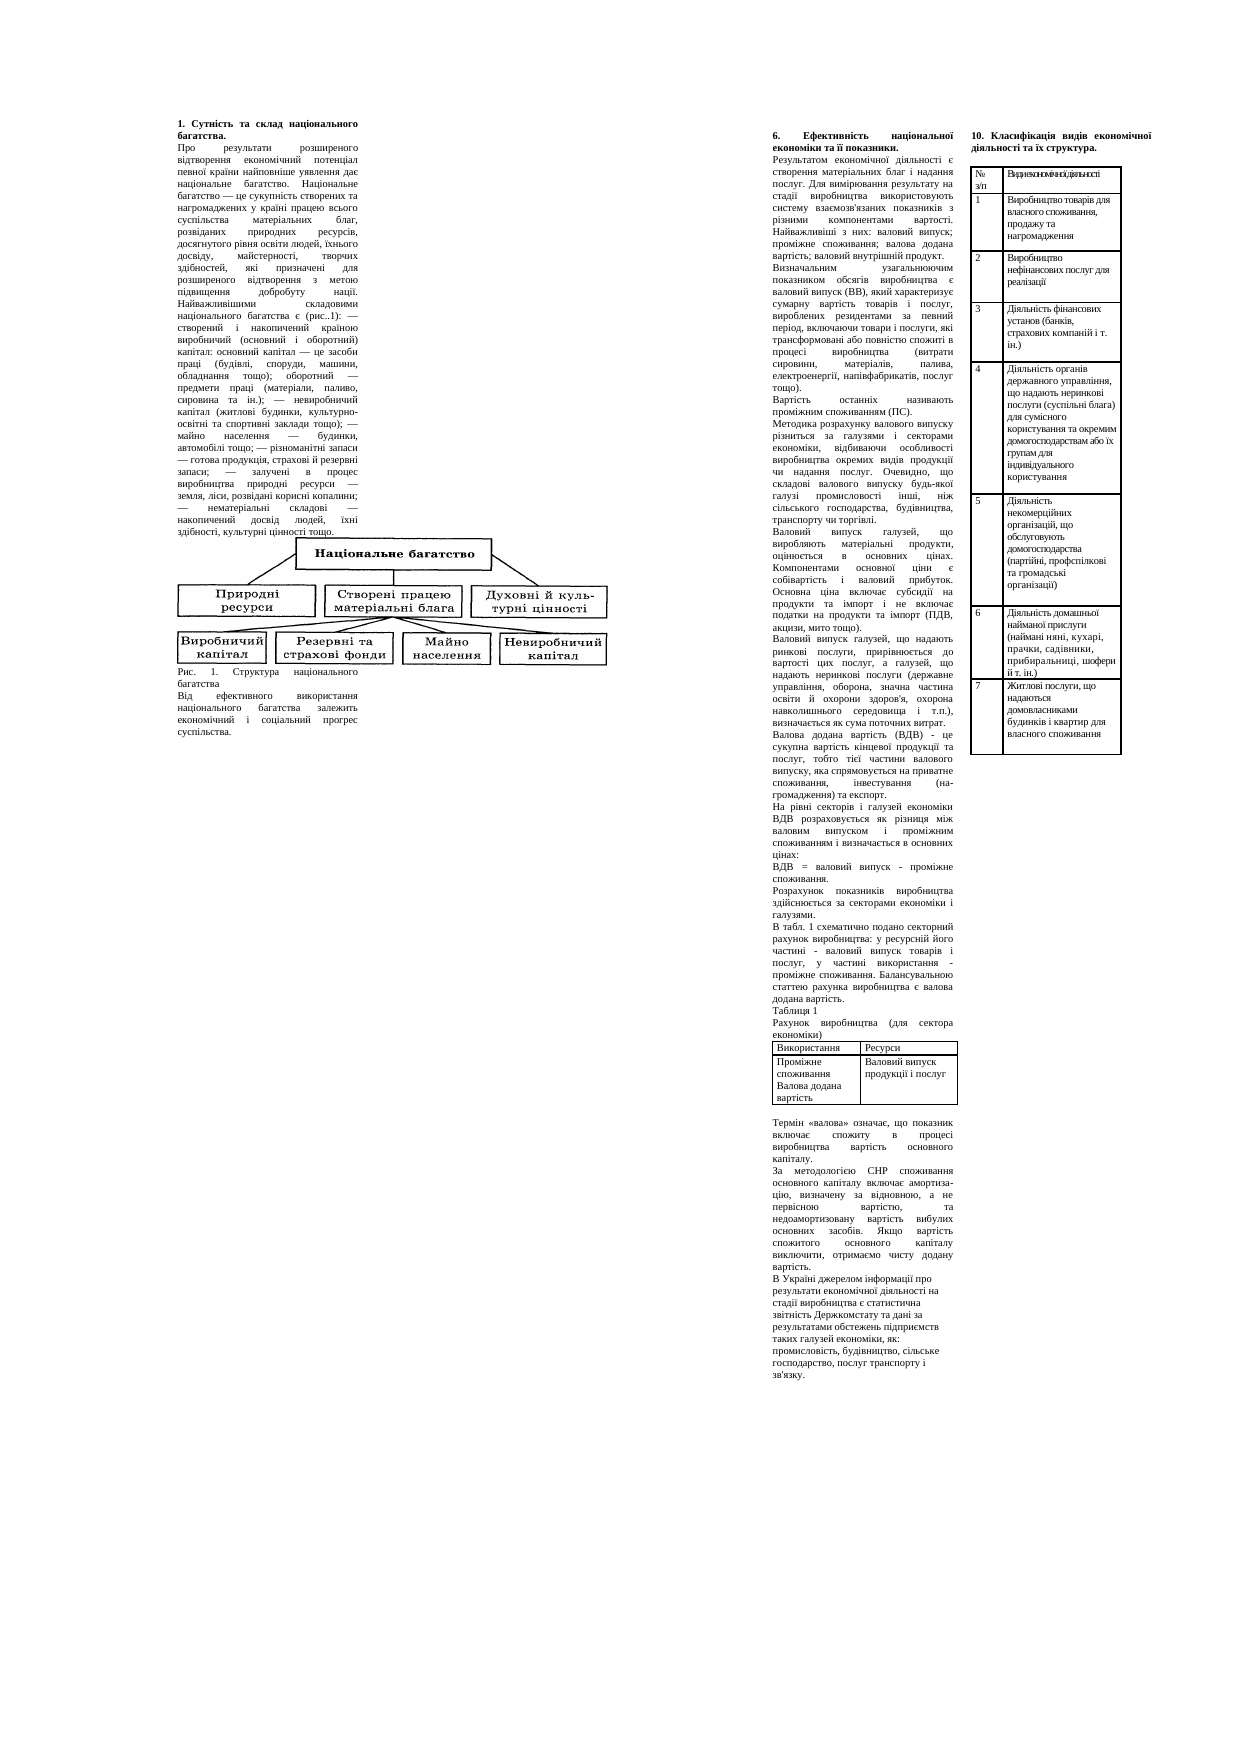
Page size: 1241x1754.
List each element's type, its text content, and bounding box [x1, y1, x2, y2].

table_cell 7 [972, 680, 1002, 754]
text Методика розрахунку валового випуску різниться за галузями і секторами економіки, відбиваючи особливості виробництва окремих видів продукції чи надання послуг. Очевидно, що складові валового випуску будь-якої галузі промисловості інші, ніж сільського господарства, будівництва, транспорту чи торгівлі. [772, 418, 953, 525]
text Валовий випуск галузей, що надають ринкові послуги, прирівнюється до вартості цих послуг, а галузей, що надають неринкові послуги (державне управління, оборона, значна частина освіти й охорони здоров'я, охорона навколишнього середовища і т.п.), визначається як сума поточних витрат. [772, 633, 953, 729]
text Розрахунок показників виробництва здійснюється за секторами економіки і галузями. [772, 885, 953, 921]
text ВДВ = валовий випуск - проміжне споживання. [772, 861, 953, 885]
text В Україні джерелом інформації про результати економічної діяльності на стадії виробництва є статистична звітність Держкомстату та дані за результатами обстежень підприємств таких галузей економіки, як: промисловість, будівництво, сільське господарство, послуг транспорту і зв'язку. [772, 1273, 953, 1381]
text Вартість останніх називають проміжним споживанням (ПС). [772, 394, 953, 418]
table_cell Виробництво товарів для власного споживання, продажу та нагромадження [1004, 194, 1120, 250]
text 10. Класифікація видів економічної діяльності та їх структура. [971, 130, 1152, 154]
table_cell Діяльність фінансових установ (банків, страхових компаній і т. ін.) [1004, 303, 1120, 361]
text Про результати розширеного відтворення економічний потенціал певної країни найповніше уявлення дає національне багатство. Національне багатство — це сукупність створених та нагромаджених у країні працею всього суспільства матеріальних благ, розвіданих природних ресурсів, досягнутого рівня освіти людей, їхнього досвіду, майстерності, творчих здібностей, які призначені для розширеного відтворення з метою підвищення добробуту нації. Найважливішими складовими національного багатства є (рис..1): — створений і накопичений країною виробничий (основний і оборотний) капітал: основний капітал — це засоби праці (будівлі, споруди, машини, обладнання тощо); оборотний — предмети праці (матеріали, паливо, сировина та ін.); — невиробничий капітал (житлові будинки, культурно-освітні та спортивні заклади тощо); — майно населення — будинки, автомобілі тощо; — різноманітні запаси — готова продукція, страхові й резервні запаси; — залучені в процес виробництва природні ресурси — земля, ліси, розвідані корисні копалини; — нематеріальні складові — накопичений досвід людей, їхні здібності, культурні цінності тощо. [177, 142, 358, 537]
text Термін «валова» означає, що показник включає спожиту в процесі виробництва вартість основного капіталу. [772, 1117, 953, 1165]
text Результатом економічної діяльності є створення матеріальних благ і надання послуг. Для вимірювання результату на стадії виробництва використовують систему взаємозв'язаних показників з різними компонентами вартості. Найважливіші з них: валовий випуск; проміжне споживання; валова додана вартість; валовий внутрішній продукт. [772, 154, 953, 262]
text Рис. 1. Структура національного багатства [177, 666, 358, 689]
text На рівні секторів і галузей економіки ВДВ розраховується як різниця між валовим випуском і проміжним споживанням і визначається в основних цінах: [772, 801, 953, 861]
table_cell Житлові послуги, що надаються домовласниками будинків і квартир для власного споживання [1004, 680, 1120, 754]
table_cell 2 [972, 252, 1002, 302]
table_cell 3 [972, 303, 1002, 361]
text Визначальним узагальнюючим показником обсягів виробництва є валовий випуск (ВВ), який характеризує сумарну вартість товарів і послуг, вироблених резидентами за певний період, включаючи товари і послуги, які трансформовані або повністю спожиті в процесі виробництва (витрати сировини, матеріалів, палива, електроенергії, напівфабрикатів, послуг тощо). [772, 262, 953, 394]
table_cell Виробництво нефінансових послуг для реалізації [1004, 252, 1120, 302]
table_cell Валовий випуск продукції і послуг [861, 1056, 957, 1103]
text Від ефективного використання національного багатства залежить економічний і соціальний прогрес суспільства. [177, 689, 358, 737]
text Валова додана вартість (ВДВ) - це сукупна вартість кінцевої продукції та послуг, тобто тієї частини валового випуску, яка спрямовується на приватне споживання, інвестування (нагромадження) та експорт. [772, 729, 953, 801]
table_header Види економічної діяльності [1004, 168, 1120, 192]
text Таблиця 1 [772, 1004, 953, 1017]
table_cell Діяльність домашньої найманої прислуги (наймані няні, кухарі, прачки, садівники, прибиральниці, шофери й т. ін.) [1004, 607, 1120, 678]
table_cell Діяльність органів державного управління, що надають неринкові послуги (суспільні блага) для сумісного користування та окремим домогосподарствам або їх групам для індивідуального користування [1004, 363, 1120, 493]
table_cell 5 [972, 495, 1002, 605]
text Валовий випуск галузей, що виробляють матеріальні продукти, оцінюється в основних цінах. Компонентами основної ціни є собівартість і валовий прибуток. Основна ціна включає субсидії на продукти та імпорт і не включає податки на продукти та імпорт (ПДВ, акцизи, мито тощо). [772, 525, 953, 633]
table_cell 4 [972, 363, 1002, 493]
text 6. Ефективність національної економіки та її показники. [772, 130, 953, 154]
table_cell 6 [972, 607, 1002, 678]
table_cell Діяльність некомерційних організацій, що обслуговують домогосподарства (партійні, профспілкові та громадські організації) [1004, 495, 1120, 605]
table_cell Проміжне споживання Валова додана вартість [773, 1056, 860, 1103]
text Рахунок виробництва (для сектора економіки) [772, 1017, 953, 1041]
table_header № з/п [972, 168, 1002, 192]
picture [177, 537, 609, 666]
text За методологією СНР споживання основного капіталу включає амортизацію, визначену за відновною, а не первісною вартістю, та недоамортизовану вартість вибулих основних засобів. Якщо вартість спожитого основного капіталу виключити, отримаємо чисту додану вартість. [772, 1165, 953, 1273]
text В табл. 1 схематично подано секторний рахунок виробництва: у ресурсній його частині - валовий випуск товарів і послуг, у частині використання - проміжне споживання. Балансувальною статтею рахунка виробництва є валова додана вартість. [772, 921, 953, 1004]
text 1. Сутність та склад національного багатства. [177, 118, 358, 142]
table_cell 1 [972, 194, 1002, 250]
